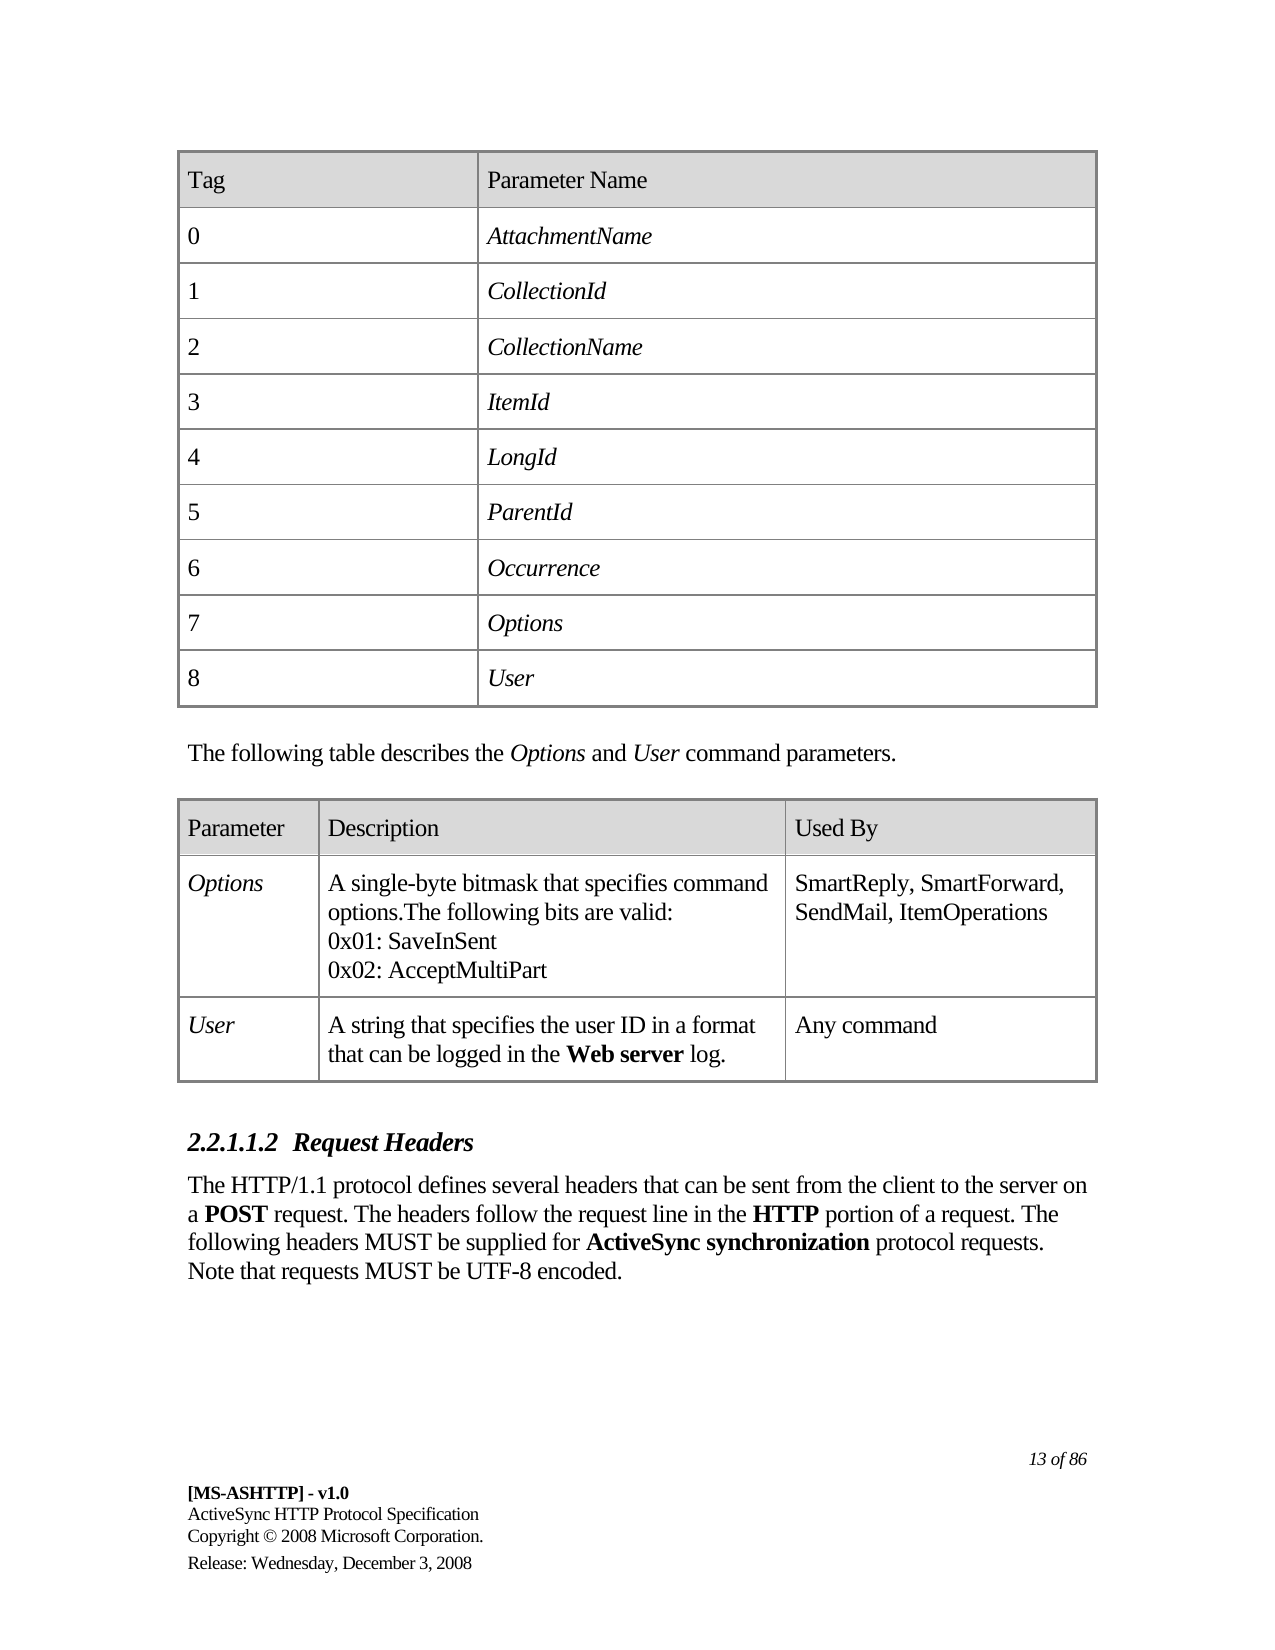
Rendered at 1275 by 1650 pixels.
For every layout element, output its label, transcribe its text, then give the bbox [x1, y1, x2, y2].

text The following table describes the Options and User command parameters. [187, 738, 1087, 767]
table_header Parameter Name [479, 153, 1095, 207]
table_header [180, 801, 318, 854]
table_header Tag [180, 153, 477, 207]
table_cell 4 [180, 430, 477, 483]
table_cell 2 [180, 319, 477, 373]
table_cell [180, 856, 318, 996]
table_cell 1 [180, 264, 477, 317]
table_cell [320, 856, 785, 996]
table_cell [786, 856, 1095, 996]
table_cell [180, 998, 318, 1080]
table_cell 0 [180, 208, 477, 262]
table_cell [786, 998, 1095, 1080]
table_cell 7 [180, 596, 477, 649]
table_cell 3 [180, 375, 477, 428]
subtitle Request Headers [187, 1126, 1087, 1157]
table_cell AttachmentName [479, 208, 1095, 262]
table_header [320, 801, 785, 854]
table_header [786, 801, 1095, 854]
table_cell CollectionName [479, 319, 1095, 373]
table_cell 6 [180, 540, 477, 594]
text The HTTP/1.1 protocol defines several headers that can be sent from the client to the server on a POST request. The headers follow the request line in the HTTP portion of a request. The following headers MUST be supplied for ActiveSync synchronization protocol requests. Note that requests MUST be UTF-8 encoded. [187, 1170, 1087, 1285]
table_cell ItemId [479, 375, 1095, 428]
table_cell 5 [180, 485, 477, 539]
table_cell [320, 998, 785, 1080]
table_cell User [479, 651, 1095, 705]
table_cell Options [479, 596, 1095, 649]
table_cell CollectionId [479, 264, 1095, 317]
table_cell LongId [479, 430, 1095, 483]
table_cell 8 [180, 651, 477, 705]
table_cell Occurrence [479, 540, 1095, 594]
table_cell ParentId [479, 485, 1095, 539]
